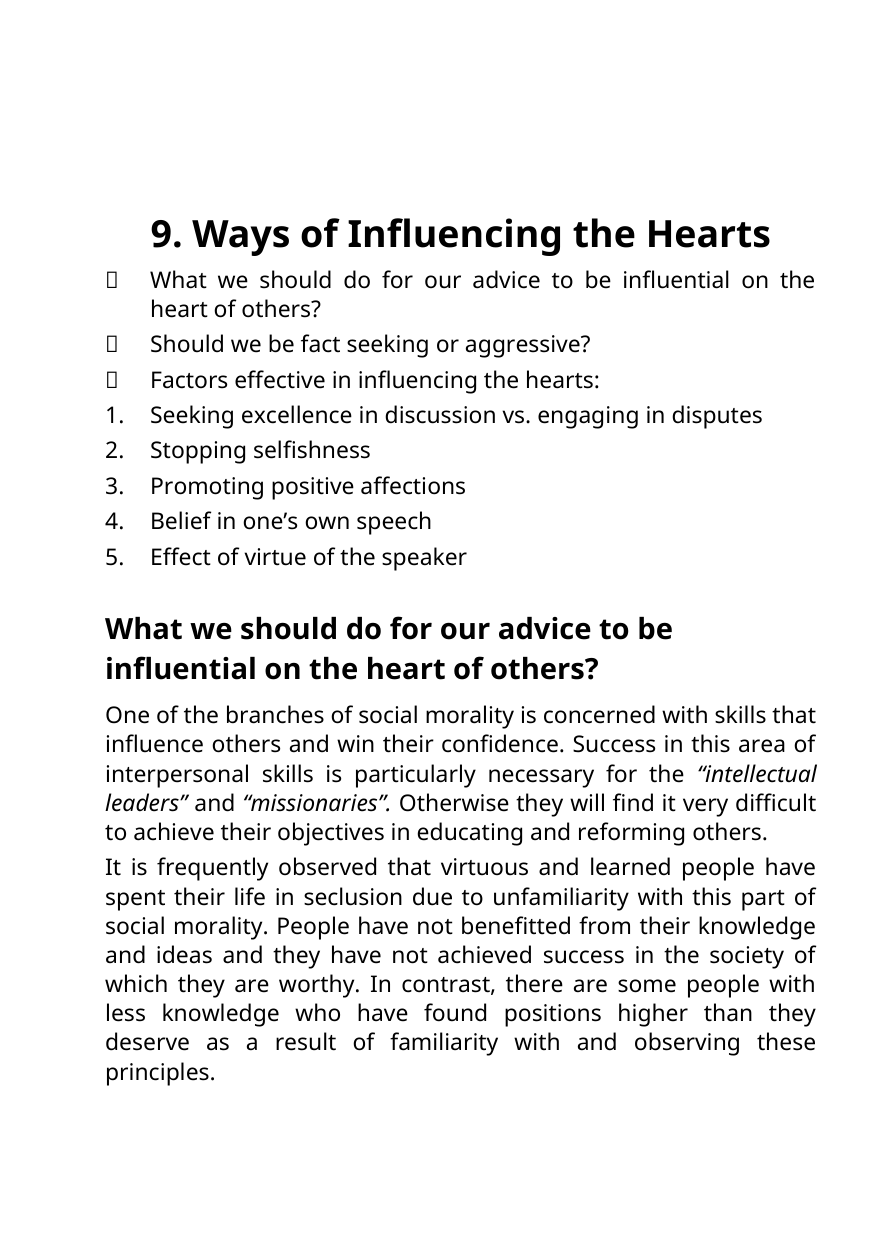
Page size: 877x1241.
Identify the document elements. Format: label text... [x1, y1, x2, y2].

text 3. Promoting positive affections [105, 471, 817, 500]
text 5. Effect of virtue of the speaker [105, 542, 817, 571]
text 4. Belief in one’s own speech [105, 506, 817, 536]
text  Factors effective in influencing the hearts: [105, 365, 817, 394]
text 2. Stopping selfishness [105, 436, 817, 465]
text One of the branches of social morality is concerned with skills that influence others and win their confidence. Success in this area of interpersonal skills is particularly necessary for the “intellectual leaders” and “missionaries”. Otherwise they will find it very difficult to achieve their objectives in educating and reforming others. [105, 700, 817, 846]
subtitle What we should do for our advice to be influential on the heart of others? [105, 608, 817, 688]
text  Should we be fact seeking or aggressive? [105, 329, 817, 358]
text It is frequently observed that virtuous and learned people have spent their life in seclusion due to unfamiliarity with this part of social morality. People have not benefitted from their knowledge and ideas and they have not achieved success in the society of which they are worthy. In contrast, there are some people with less knowledge who have found positions higher than they deserve as a result of familiarity with and observing these principles. [105, 852, 817, 1086]
text  What we should do for our advice to be influential on the heart of others? [105, 265, 817, 323]
text 1. Seeking excellence in discussion vs. engaging in disputes [105, 400, 817, 429]
subtitle 9. Ways of Influencing the Hearts [105, 207, 817, 258]
